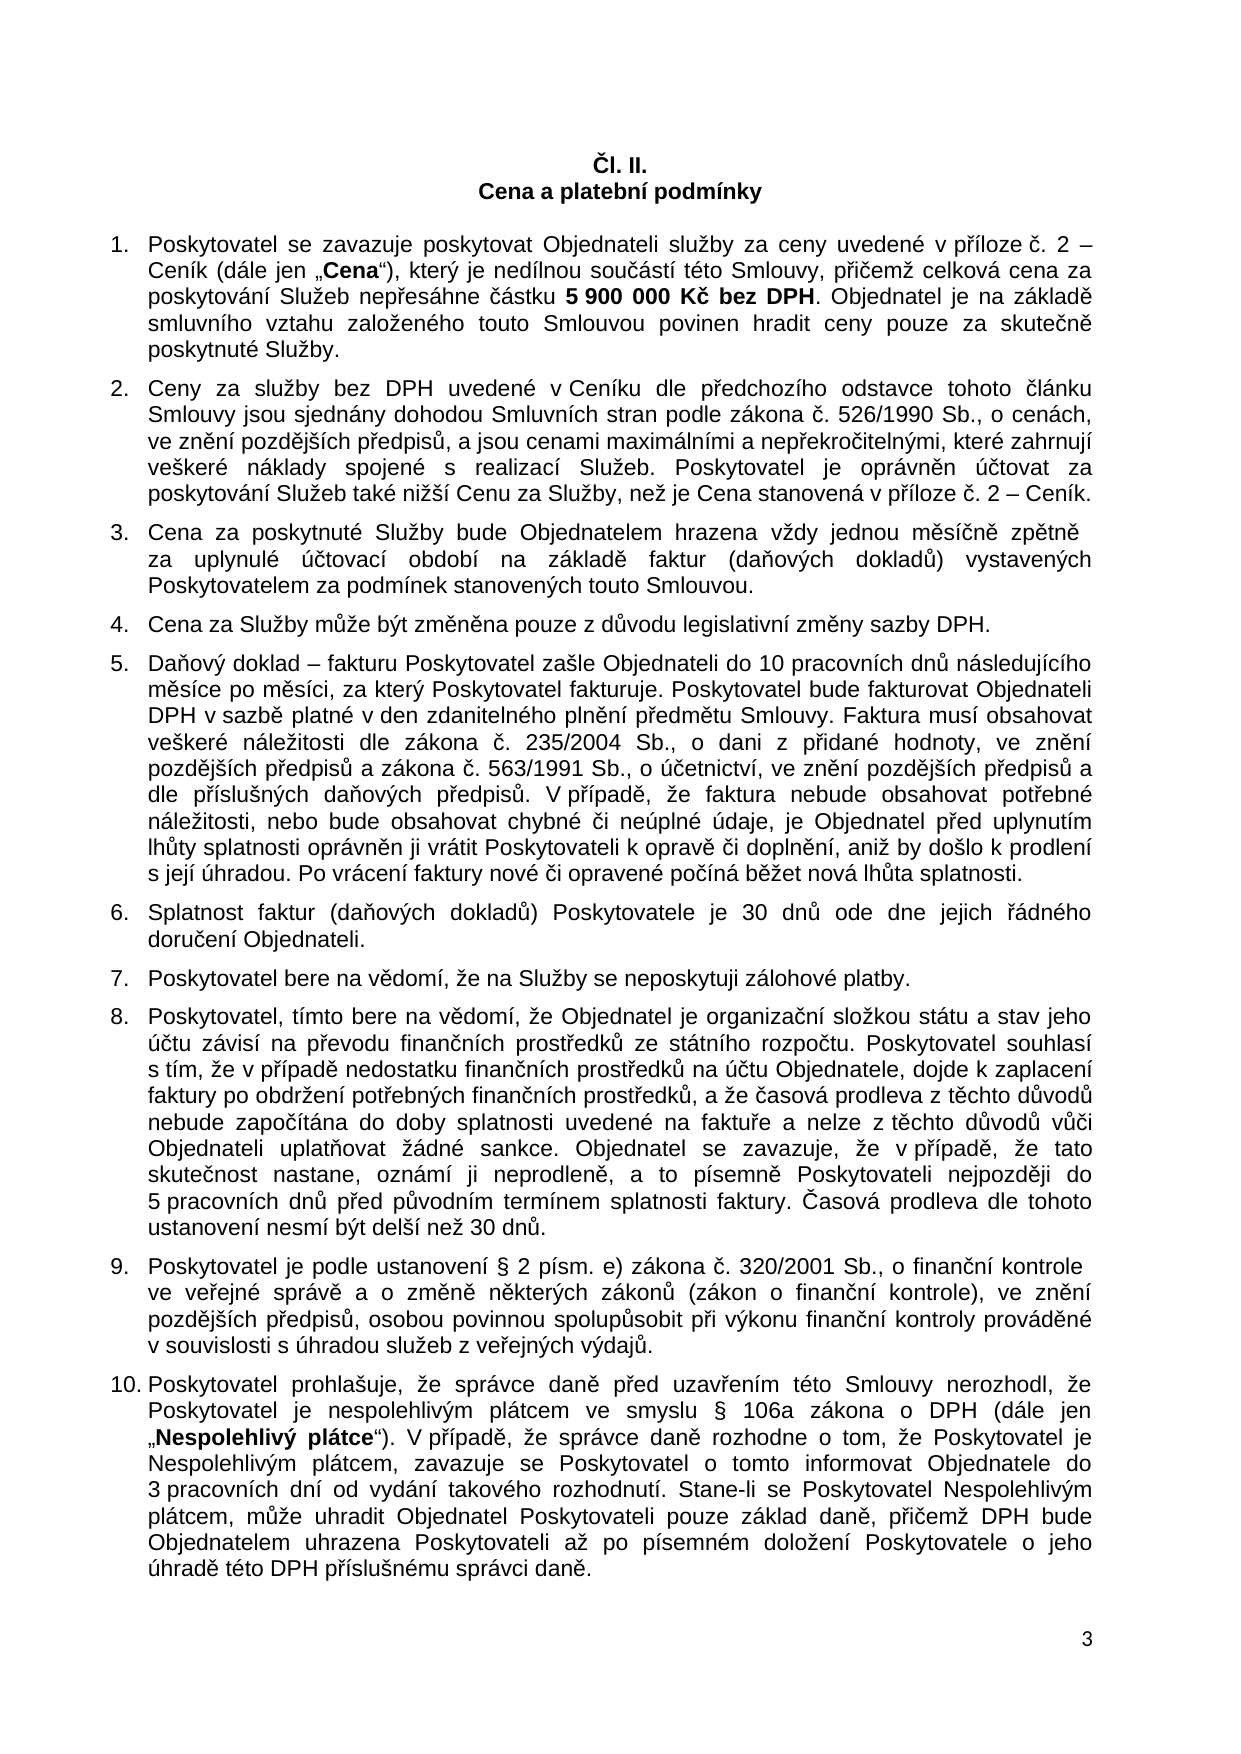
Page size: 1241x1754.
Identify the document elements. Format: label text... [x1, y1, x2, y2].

list Poskytovatel se zavazuje poskytovat Objednateli služby za ceny uvedené v příloze č. 2 – Ceník (dále jen „Cena“), který je nedílnou součástí této Smlouvy, přičemž celková cena za poskytování Služeb nepřesáhne částku 5 900 000 Kč bez DPH. Objednatel je na základě smluvního vztahu založeného touto Smlouvou povinen hradit ceny pouze za skutečně poskytnuté Služby. [110, 231, 1093, 362]
list Splatnost faktur (daňových dokladů) Poskytovatele je 30 dnů ode dne jejich řádného doručení Objednateli. [110, 899, 1093, 952]
text Čl. II. [148, 152, 1093, 178]
list Poskytovatel je podle ustanovení § 2 písm. e) zákona č. 320/2001 Sb., o finanční kontrole ve veřejné správě a o změně některých zákonů (zákon o finanční kontrole), ve znění pozdějších předpisů, osobou povinnou spolupůsobit při výkonu finanční kontroly prováděné v souvislosti s úhradou služeb z veřejných výdajů. [110, 1253, 1093, 1358]
list Cena za poskytnuté Služby bude Objednatelem hrazena vždy jednou měsíčně zpětně za uplynulé účtovací období na základě faktur (daňových dokladů) vystavených Poskytovatelem za podmínek stanovených touto Smlouvou. [110, 519, 1093, 598]
list Poskytovatel prohlašuje, že správce daně před uzavřením této Smlouvy nerozhodl, že Poskytovatel je nespolehlivým plátcem ve smyslu § 106a zákona o DPH (dále jen „Nespolehlivý plátce“). V případě, že správce daně rozhodne o tom, že Poskytovatel je Nespolehlivým plátcem, zavazuje se Poskytovatel o tomto informovat Objednatele do 3 pracovních dní od vydání takového rozhodnutí. Stane-li se Poskytovatel Nespolehlivým plátcem, může uhradit Objednatel Poskytovateli pouze základ daně, přičemž DPH bude Objednatelem uhrazena Poskytovateli až po písemném doložení Poskytovatele o jeho úhradě této DPH příslušnému správci daně. [110, 1371, 1093, 1582]
text Cena a platební podmínky [148, 178, 1093, 204]
list Poskytovatel bere na vědomí, že na Služby se neposkytuji zálohové platby. [110, 964, 1093, 991]
list Ceny za služby bez DPH uvedené v Ceníku dle předchozího odstavce tohoto článku Smlouvy jsou sjednány dohodou Smluvních stran podle zákona č. 526/1990 Sb., o cenách, ve znění pozdějších předpisů, a jsou cenami maximálními a nepřekročitelnými, které zahrnují veškeré náklady spojené s realizací Služeb. Poskytovatel je oprávněn účtovat za poskytování Služeb také nižší Cenu za Služby, než je Cena stanovená v příloze č. 2 – Ceník. [110, 375, 1093, 507]
list Poskytovatel, tímto bere na vědomí, že Objednatel je organizační složkou státu a stav jeho účtu závisí na převodu finančních prostředků ze státního rozpočtu. Poskytovatel souhlasí s tím, že v případě nedostatku finančních prostředků na účtu Objednatele, dojde k zaplacení faktury po obdržení potřebných finančních prostředků, a že časová prodleva z těchto důvodů nebude započítána do doby splatnosti uvedené na faktuře a nelze z těchto důvodů vůči Objednateli uplatňovat žádné sankce. Objednatel se zavazuje, že v případě, že tato skutečnost nastane, oznámí ji neprodleně, a to písemně Poskytovateli nejpozději do 5 pracovních dnů před původním termínem splatnosti faktury. Časová prodleva dle tohoto ustanovení nesmí být delší než 30 dnů. [110, 1003, 1093, 1241]
list Daňový doklad – fakturu Poskytovatel zašle Objednateli do 10 pracovních dnů následujícího měsíce po měsíci, za který Poskytovatel fakturuje. Poskytovatel bude fakturovat Objednateli DPH v sazbě platné v den zdanitelného plnění předmětu Smlouvy. Faktura musí obsahovat veškeré náležitosti dle zákona č. 235/2004 Sb., o dani z přidané hodnoty, ve znění pozdějších předpisů a zákona č. 563/1991 Sb., o účetnictví, ve znění pozdějších předpisů a dle příslušných daňových předpisů. V případě, že faktura nebude obsahovat potřebné náležitosti, nebo bude obsahovat chybné či neúplné údaje, je Objednatel před uplynutím lhůty splatnosti oprávněn ji vrátit Poskytovateli k opravě či doplnění, aniž by došlo k prodlení s její úhradou. Po vrácení faktury nové či opravené počíná běžet nová lhůta splatnosti. [110, 649, 1093, 887]
list Cena za Služby může být změněna pouze z důvodu legislativní změny sazby DPH. [110, 611, 1093, 637]
